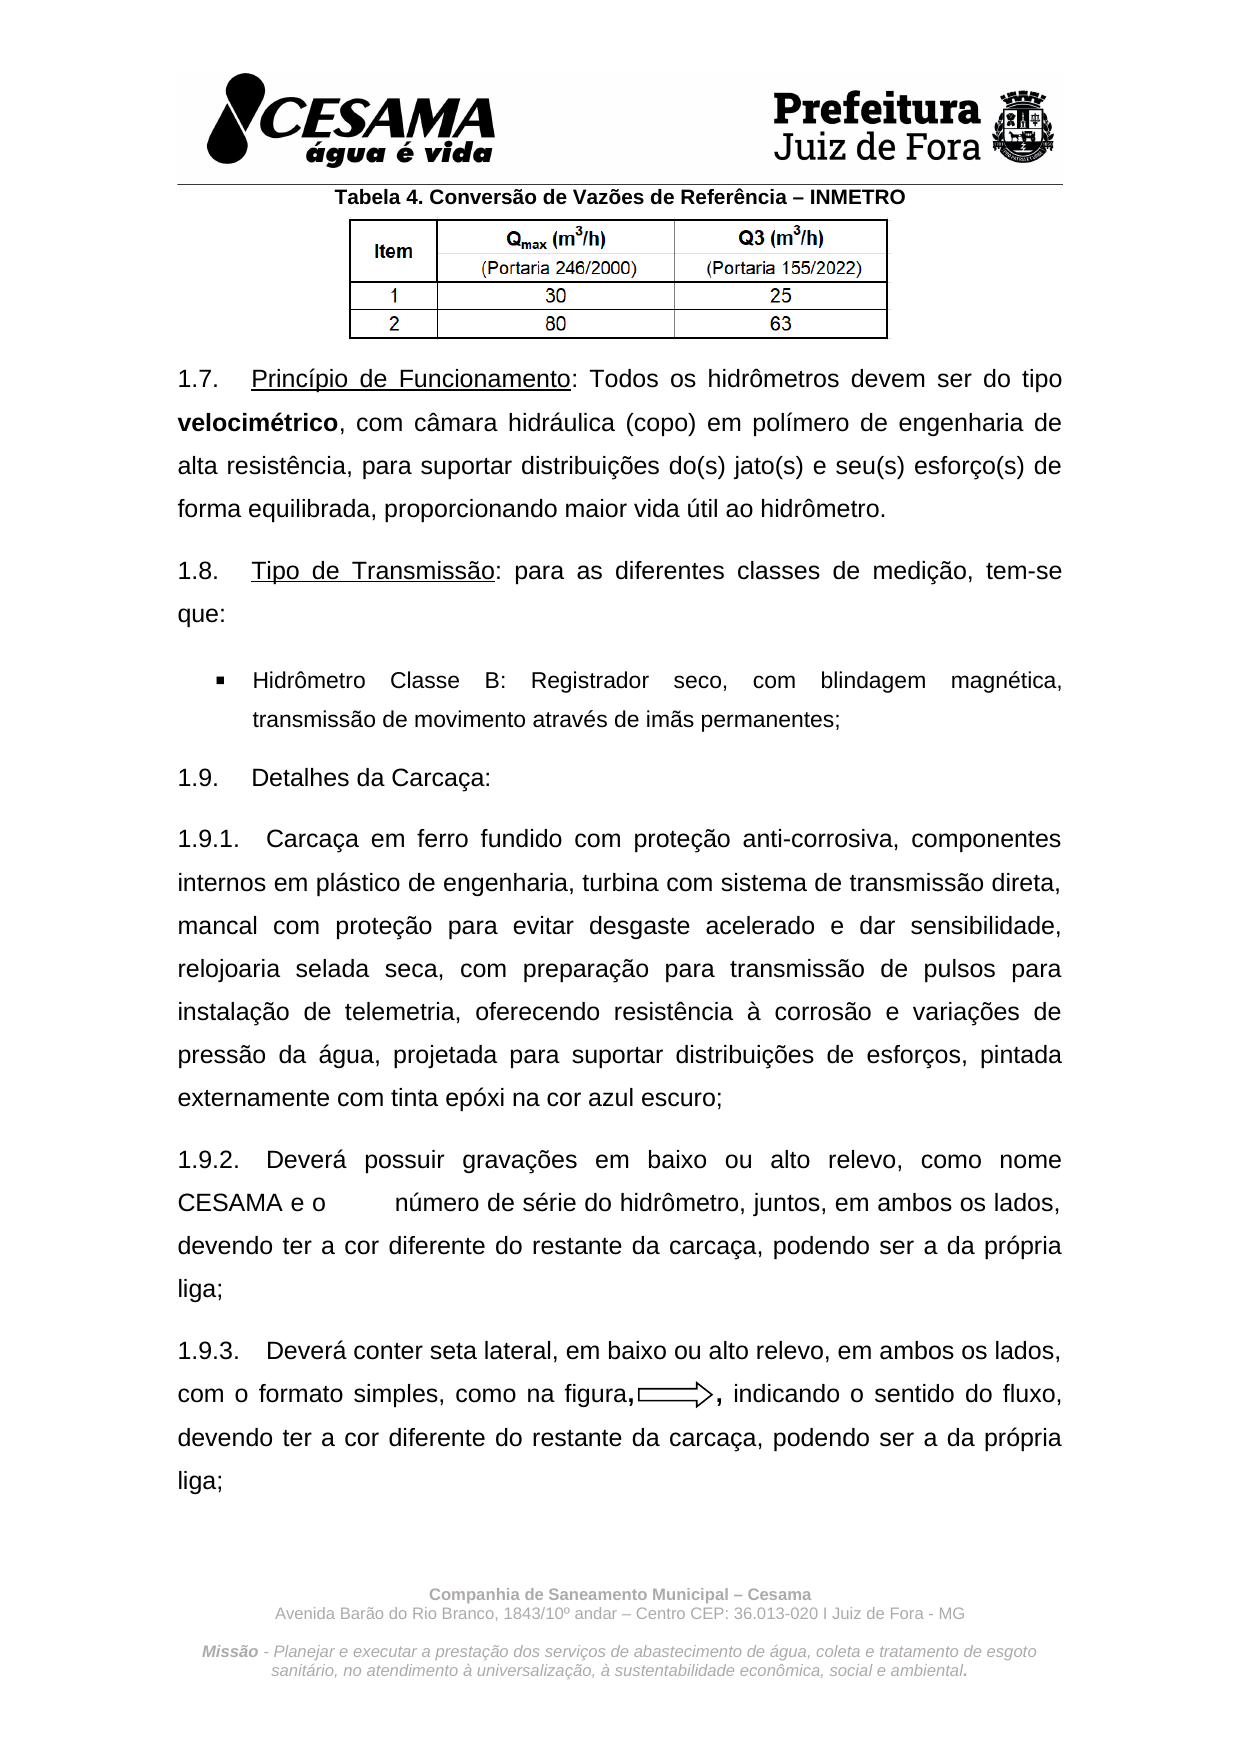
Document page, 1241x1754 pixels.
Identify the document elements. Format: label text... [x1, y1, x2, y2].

subtitle Princípio de Funcionamento: Todos os hidrômetros devem ser do tipo velocimétrico, com câmara hidráulica (copo) em polímero de engenharia de alta resistência, para suportar distribuições do(s) jato(s) e seu(s) esforço(s) de forma equilibrada, proporcionando maior vida útil ao hidrômetro. [177, 364, 1063, 523]
subtitle Deverá conter seta lateral, em baixo ou alto relevo, em ambos os lados, com o formato simples, como na figura, , indicando o sentido do fluxo, devendo ter a cor diferente do restante da carcaça, podendo ser a da própria liga; [177, 1336, 1063, 1494]
picture [348, 217, 892, 340]
subtitle Detalhes da Carcaça: [177, 763, 1063, 791]
subtitle Carcaça em ferro fundido com proteção anti-corrosiva, componentes internos em plástico de engenharia, turbina com sistema de transmissão direta, mancal com proteção para evitar desgaste acelerado e dar sensibilidade, relojoaria selada seca, com preparação para transmissão de pulsos para instalação de telemetria, oferecendo resistência à corrosão e variações de pressão da água, projetada para suportar distribuições de esforços, pintada externamente com tinta epóxi na cor azul escuro; [177, 824, 1063, 1112]
subtitle Tipo de Transmissão: para as diferentes classes de medição, tem-se que: [177, 556, 1063, 628]
subtitle Deverá possuir gravações em baixo ou alto relevo, como nome CESAMA e o número de série do hidrômetro, juntos, em ambos os lados, devendo ter a cor diferente do restante da carcaça, podendo ser a da própria liga; [177, 1145, 1063, 1303]
list Hidrômetro Classe B: Registrador seco, com blindagem magnética, transmissão de movimento através de imãs permanentes; [215, 667, 1063, 733]
picture [177, 73, 1063, 185]
